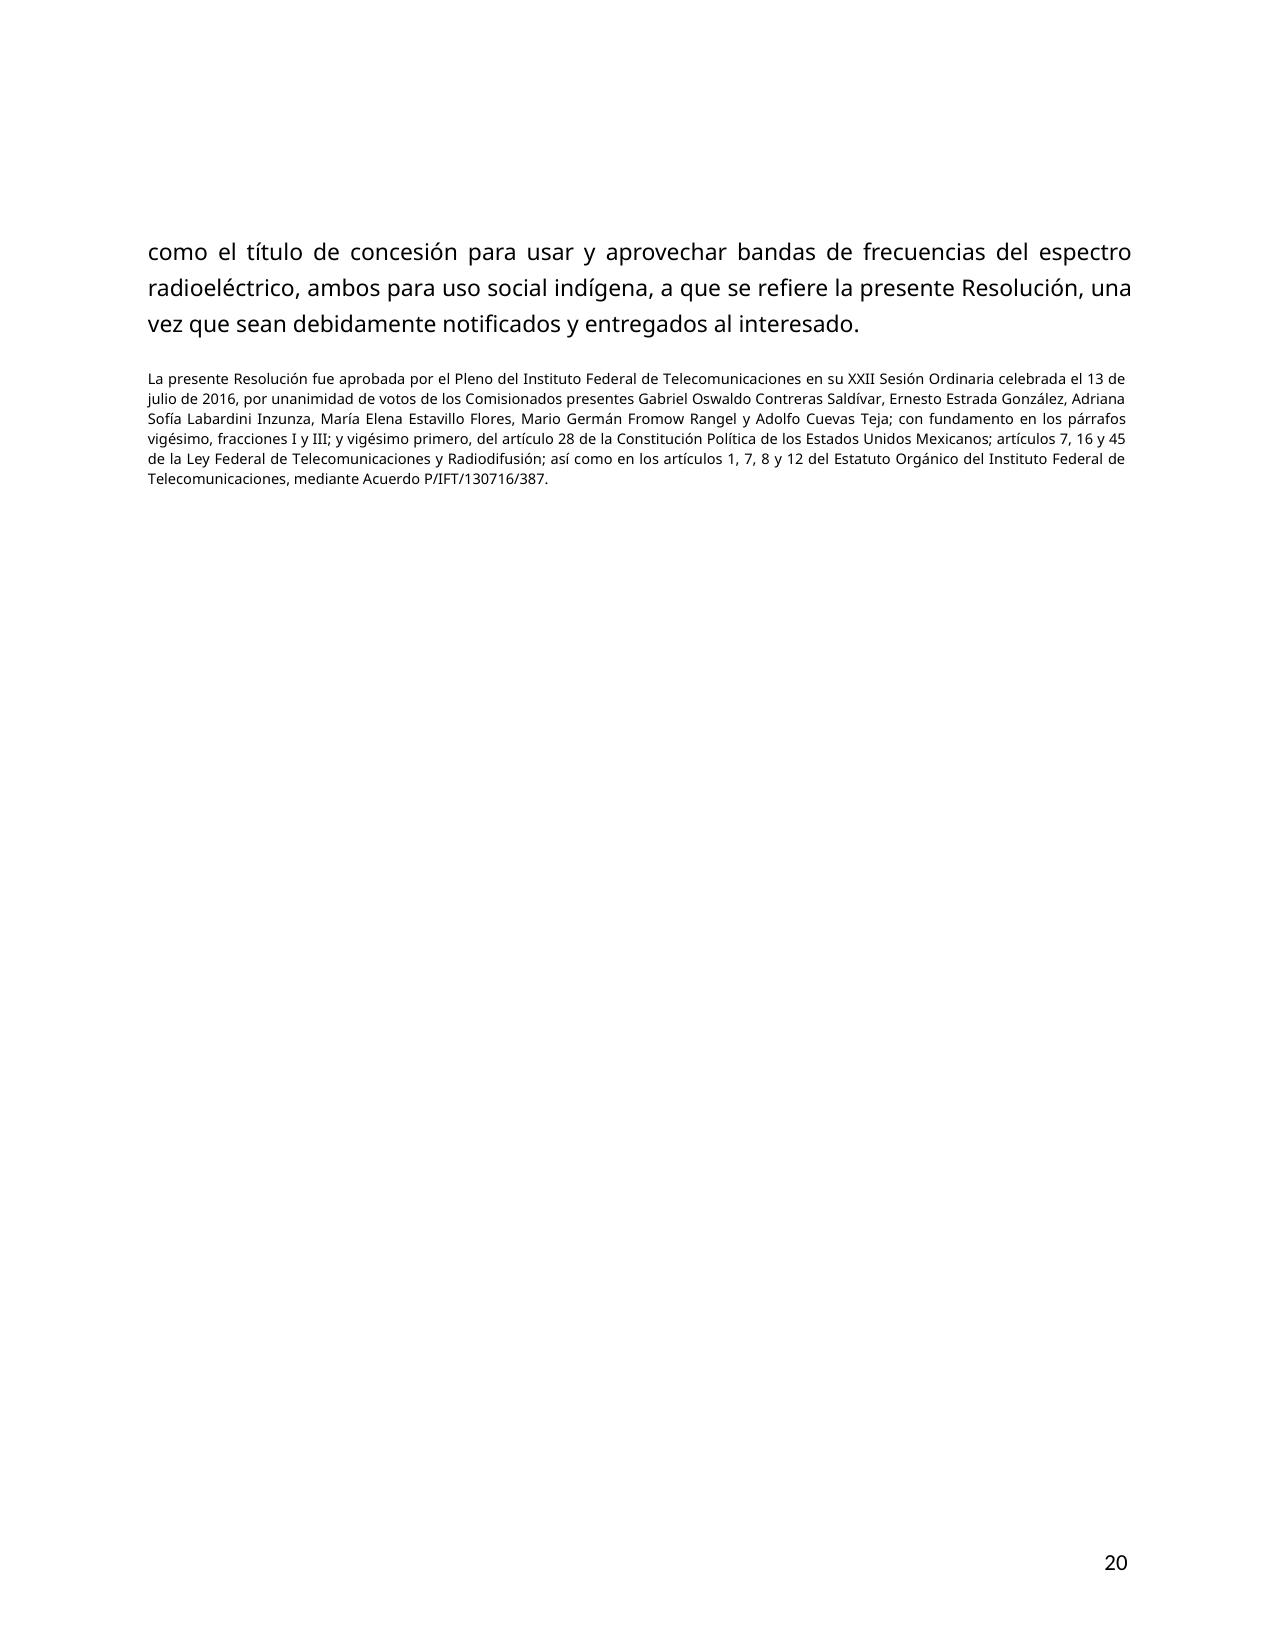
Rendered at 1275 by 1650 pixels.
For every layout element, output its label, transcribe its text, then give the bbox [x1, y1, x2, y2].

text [148, 236, 1134, 339]
text La presente Resolución fue aprobada por el Pleno del Instituto Federal de Telecomunicaciones en su XXII Sesión Ordinaria celebrada el 13 de julio de 2016, por unanimidad de votos de los Comisionados presentes Gabriel Oswaldo Contreras Saldívar, Ernesto Estrada González, Adriana Sofía Labardini Inzunza, María Elena Estavillo Flores, Mario Germán Fromow Rangel y Adolfo Cuevas Teja; con fundamento en los párrafos vigésimo, fracciones I y III; y vigésimo primero, del artículo 28 de la Constitución Política de los Estados Unidos Mexicanos; artículos 7, 16 y 45 de la Ley Federal de Telecomunicaciones y Radiodifusión; así como en los artículos 1, 7, 8 y 12 del Estatuto Orgánico del Instituto Federal de Telecomunicaciones, mediante Acuerdo P/IFT/130716/387. [148, 369, 1127, 488]
